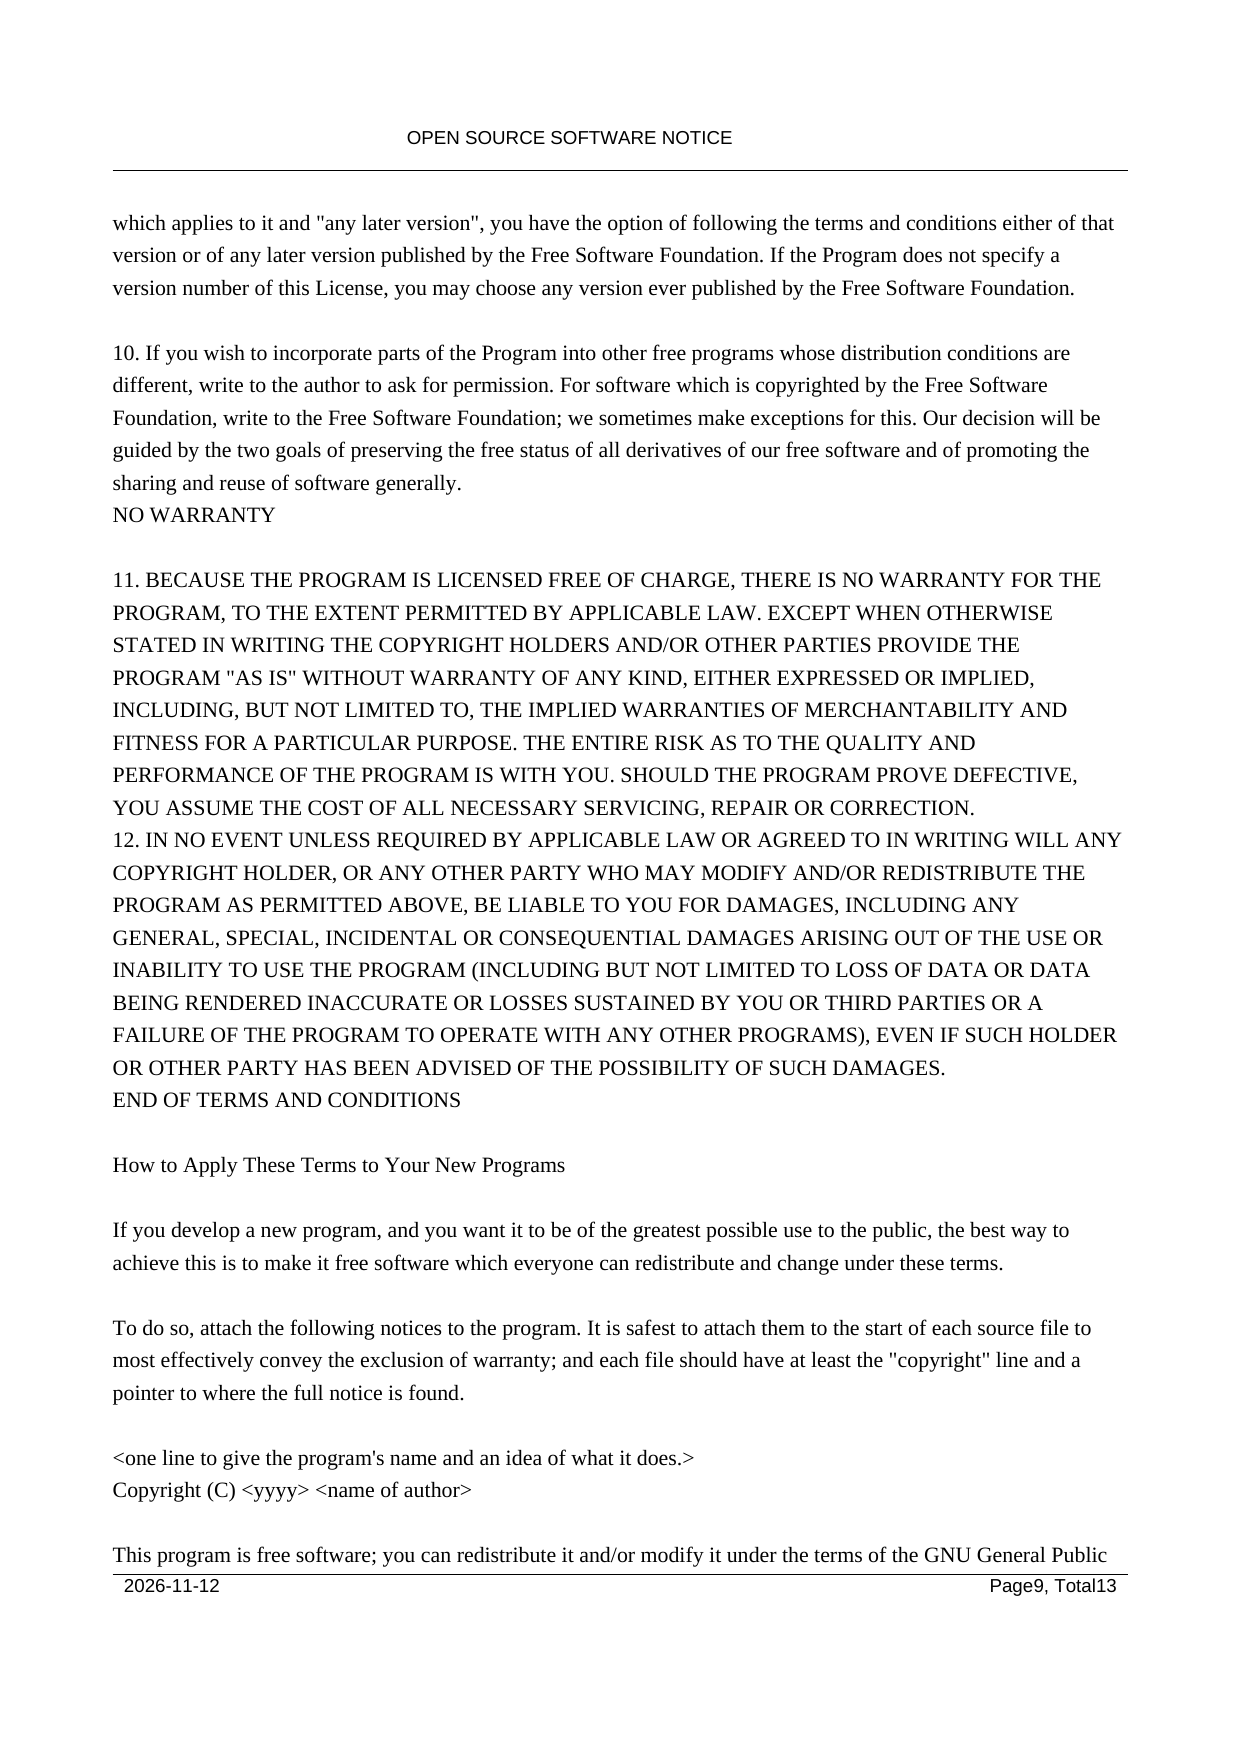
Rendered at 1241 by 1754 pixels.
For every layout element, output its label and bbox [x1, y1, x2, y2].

text [112, 206, 1128, 1571]
